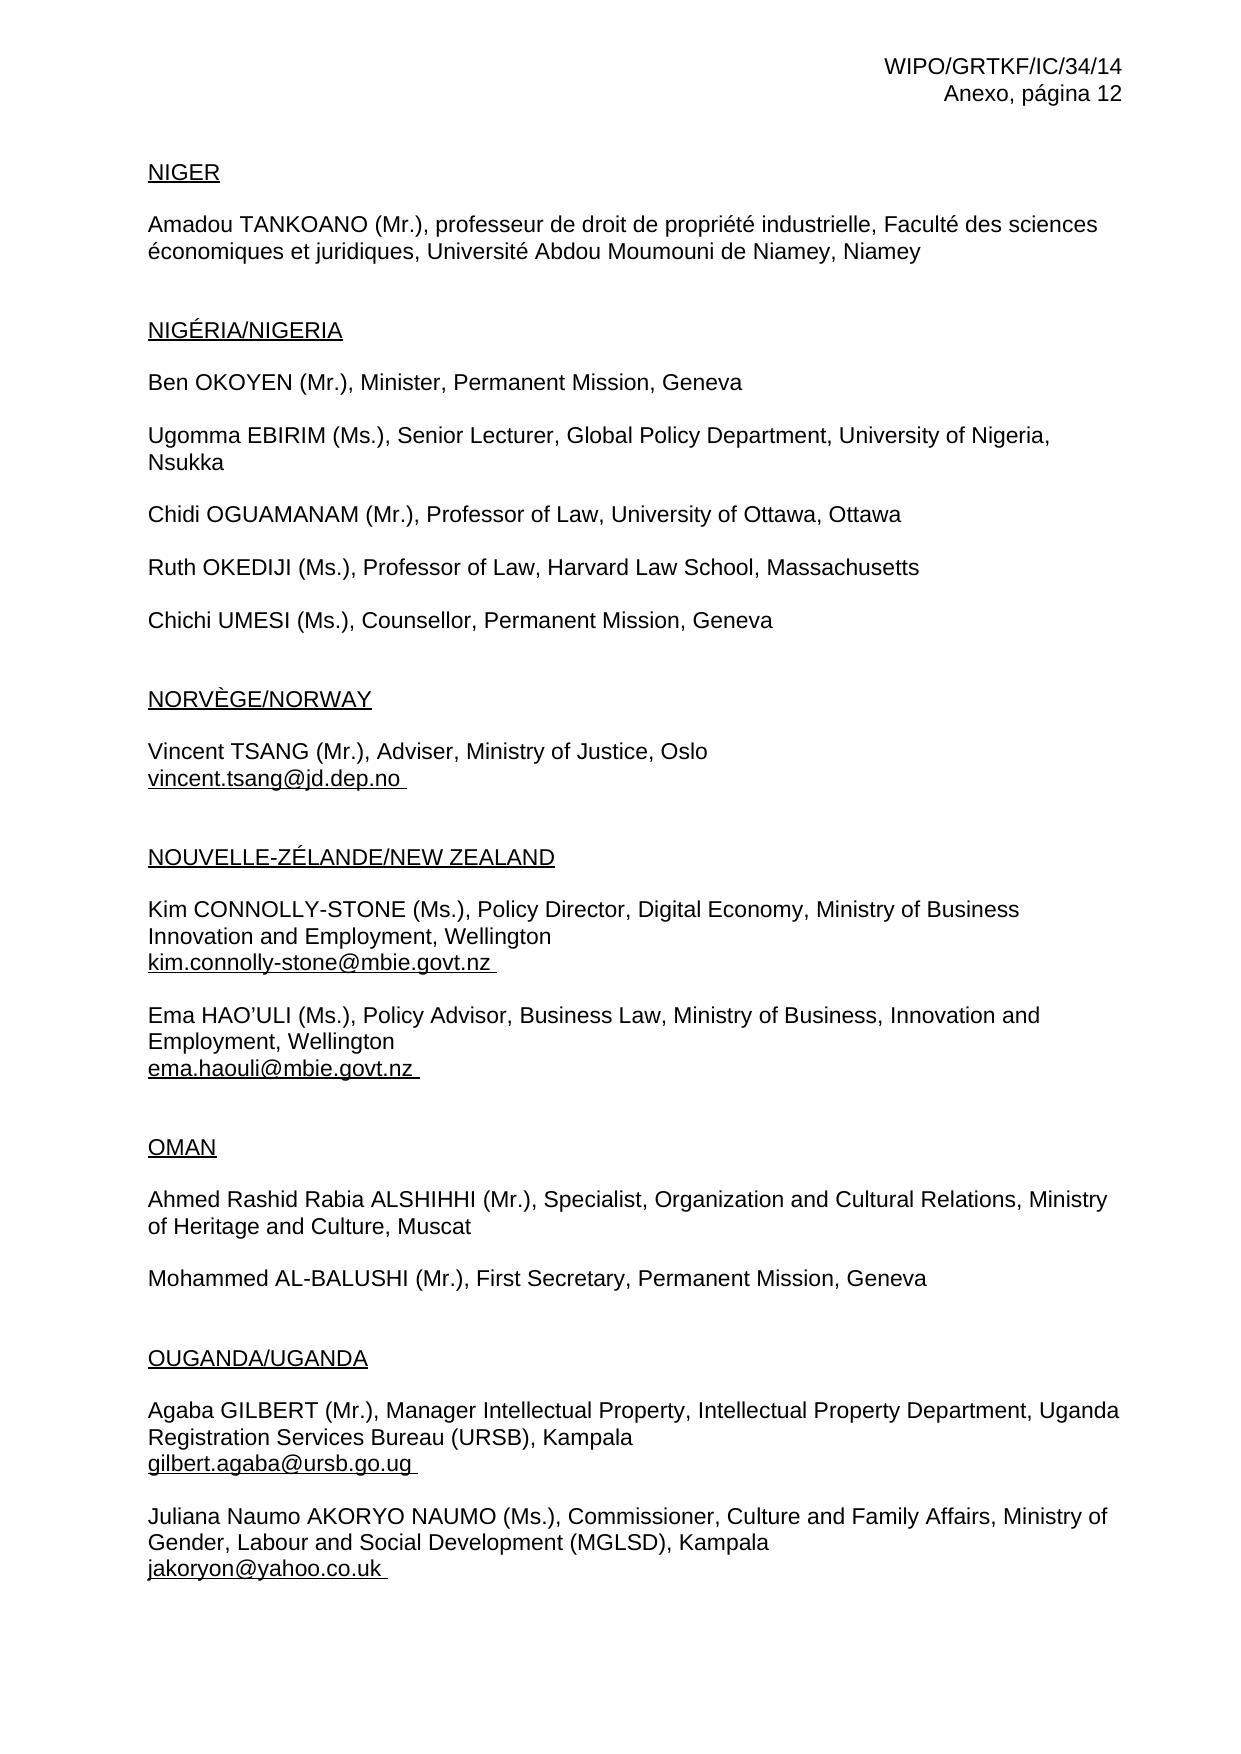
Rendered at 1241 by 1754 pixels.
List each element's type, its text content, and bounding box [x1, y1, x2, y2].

text vincent.tsang@jd.dep.no [148, 765, 1122, 791]
text NIGER [148, 158, 1122, 185]
text Amadou TANKOANO (Mr.), professeur de droit de propriété industrielle, Faculté des sciences économiques et juridiques, Université Abdou Moumouni de Niamey, Niamey [148, 211, 1122, 264]
text ema.haouli@mbie.govt.nz [148, 1054, 1122, 1081]
text Ruth OKEDIJI (Ms.), Professor of Law, Harvard Law School, Massachusetts [148, 554, 1122, 580]
text Chichi UMESI (Ms.), Counsellor, Permanent Mission, Geneva [148, 607, 1122, 633]
text kim.connolly-stone@mbie.govt.nz [148, 949, 1122, 976]
text NIGÉRIA/NIGERIA [148, 317, 1122, 343]
text Ben OKOYEN (Mr.), Minister, Permanent Mission, Geneva [148, 369, 1122, 396]
text Mohammed AL-BALUSHI (Mr.), First Secretary, Permanent Mission, Geneva [148, 1265, 1122, 1292]
text OUGANDA/UGANDA [148, 1344, 1122, 1371]
text OMAN [148, 1134, 1122, 1160]
text NORVÈGE/NORWAY [148, 686, 1122, 712]
text Ema HAO’ULI (Ms.), Policy Advisor, Business Law, Ministry of Business, Innovation and Employment, Wellington [148, 1002, 1122, 1054]
text Kim CONNOLLY-STONE (Ms.), Policy Director, Digital Economy, Ministry of Business Innovation and Employment, Wellington [148, 896, 1122, 949]
text gilbert.agaba@ursb.go.ug [148, 1450, 1122, 1476]
text Agaba GILBERT (Mr.), Manager Intellectual Property, Intellectual Property Department, Uganda Registration Services Bureau (URSB), Kampala [148, 1397, 1122, 1450]
text Juliana Naumo AKORYO NAUMO (Ms.), Commissioner, Culture and Family Affairs, Ministry of Gender, Labour and Social Development (MGLSD), Kampala [148, 1503, 1122, 1555]
text Vincent TSANG (Mr.), Adviser, Ministry of Justice, Oslo [148, 738, 1122, 765]
text Ahmed Rashid Rabia ALSHIHHI (Mr.), Specialist, Organization and Cultural Relations, Ministry of Heritage and Culture, Muscat [148, 1186, 1122, 1239]
text Chidi OGUAMANAM (Mr.), Professor of Law, University of Ottawa, Ottawa [148, 501, 1122, 527]
text jakoryon@yahoo.co.uk [148, 1555, 1122, 1582]
text NOUVELLE-ZÉLANDE/NEW ZEALAND [148, 844, 1122, 870]
text Ugomma EBIRIM (Ms.), Senior Lecturer, Global Policy Department, University of Nigeria, Nsukka [148, 422, 1122, 475]
